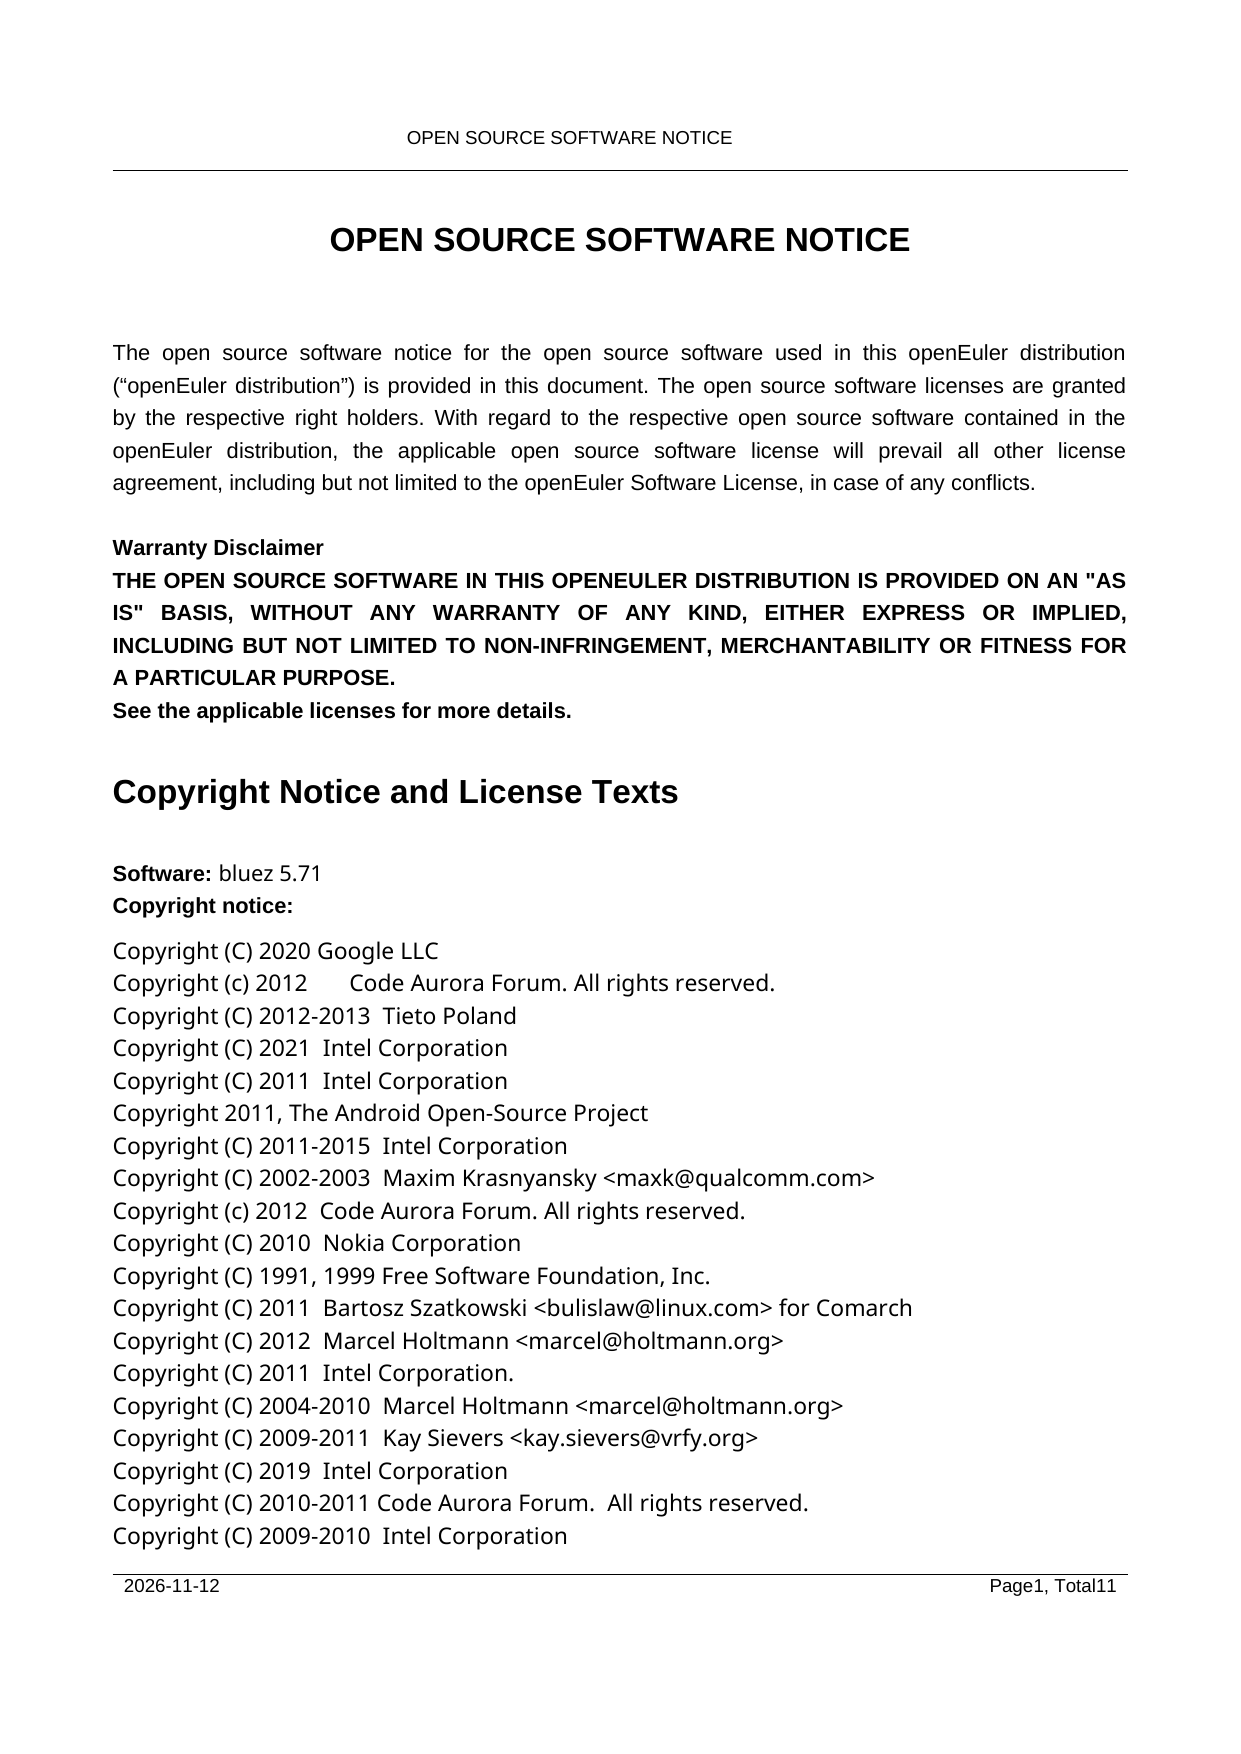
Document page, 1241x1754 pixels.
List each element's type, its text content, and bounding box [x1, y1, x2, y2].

title Software: bluez 5.71 [112, 856, 1128, 889]
text OPEN SOURCE SOFTWARE NOTICE [112, 206, 1128, 271]
text Warranty Disclaimer [112, 531, 1128, 564]
text Copyright notice: [112, 889, 1128, 921]
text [112, 934, 1128, 1551]
text The open source software notice for the open source software used in this openEuler distribution (“openEuler distribution”) is provided in this document. The open source software licenses are granted by the respective right holders. With regard to the respective open source software contained in the openEuler distribution, the applicable open source software license will prevail all other license agreement, including but not limited to the openEuler Software License, in case of any conflicts. [112, 336, 1128, 499]
text THE OPEN SOURCE SOFTWARE IN THIS OPENEULER DISTRIBUTION IS PROVIDED ON AN "AS IS" BASIS, WITHOUT ANY WARRANTY OF ANY KIND, EITHER EXPRESS OR IMPLIED, INCLUDING BUT NOT LIMITED TO NON-INFRINGEMENT, MERCHANTABILITY OR FITNESS FOR A PARTICULAR PURPOSE. See the applicable licenses for more details. [112, 564, 1128, 726]
text Copyright Notice and License Texts [112, 759, 1128, 824]
